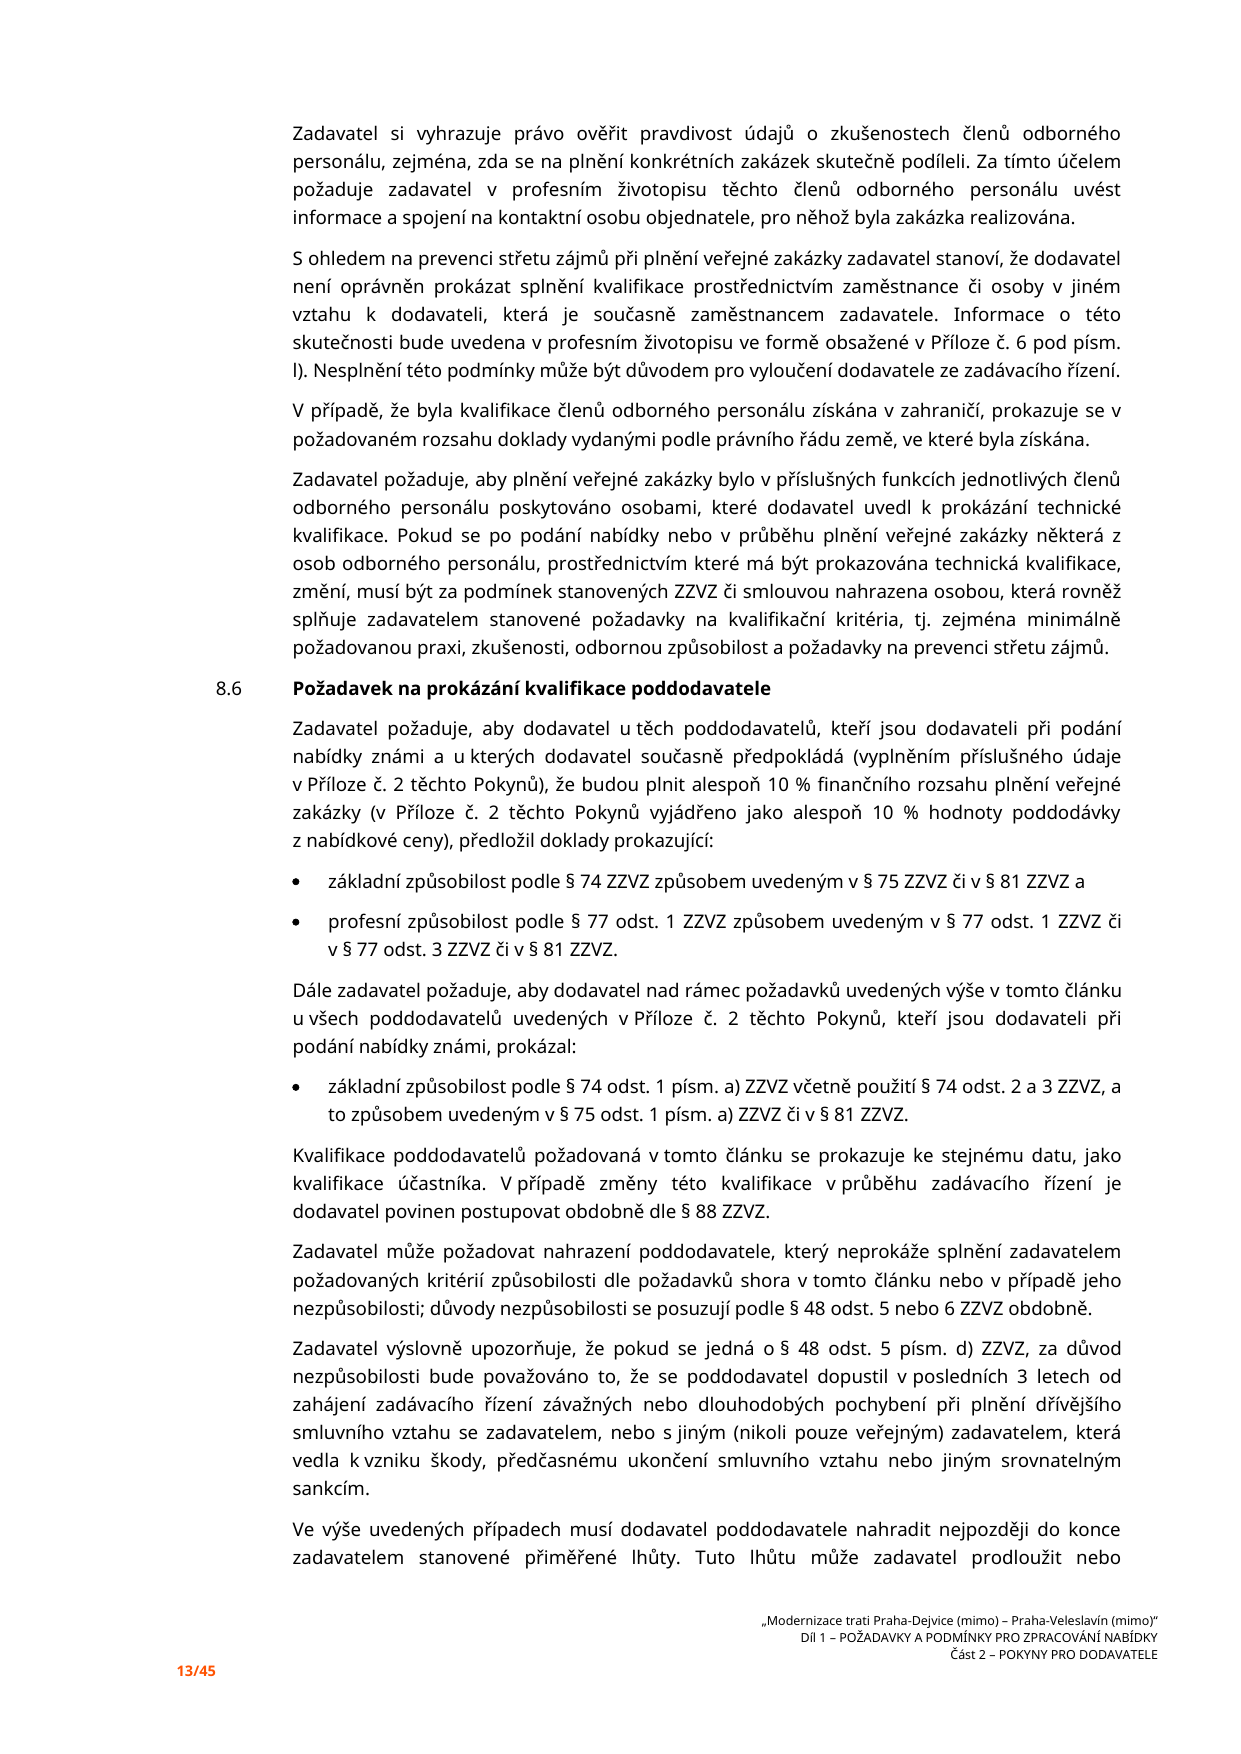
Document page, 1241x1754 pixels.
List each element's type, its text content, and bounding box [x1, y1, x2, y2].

text S ohledem na prevenci střetu zájmů při plnění veřejné zakázky zadavatel stanoví, že dodavatel není oprávněn prokázat splnění kvalifikace prostřednictvím zaměstnance či osoby v jiném vztahu k dodavateli, která je současně zaměstnancem zadavatele. Informace o této skutečnosti bude uvedena v profesním životopisu ve formě obsažené v Příloze č. 6 pod písm. l). Nesplnění této podmínky může být důvodem pro vyloučení dodavatele ze zadávacího řízení. [292, 245, 1122, 383]
text V případě, že byla kvalifikace členů odborného personálu získána v zahraničí, prokazuje se v požadovaném rozsahu doklady vydanými podle právního řádu země, ve které byla získána. [292, 398, 1122, 451]
text Zadavatel požaduje, aby dodavatel u těch poddodavatelů, kteří jsou dodavateli při podání nabídky známi a u kterých dodavatel současně předpokládá (vyplněním příslušného údaje v Příloze č. 2 těchto Pokynů), že budou plnit alespoň 10 % finančního rozsahu plnění veřejné zakázky (v Příloze č. 2 těchto Pokynů vyjádřeno jako alespoň 10 % hodnoty poddodávky z nabídkové ceny), předložil doklady prokazující: [292, 716, 1122, 853]
text Dále zadavatel požaduje, aby dodavatel nad rámec požadavků uvedených výše v tomto článku u všech poddodavatelů uvedených v Příloze č. 2 těchto Pokynů, kteří jsou dodavateli při podání nabídky známi, prokázal: [292, 977, 1122, 1059]
text Zadavatel může požadovat nahrazení poddodavatele, který neprokáže splnění zadavatelem požadovaných kritérií způsobilosti dle požadavků shora v tomto článku nebo v případě jeho nezpůsobilosti; důvody nezpůsobilosti se posuzují podle § 48 odst. 5 nebo 6 ZZVZ obdobně. [292, 1239, 1122, 1320]
text profesní způsobilost podle § 77 odst. 1 ZZVZ způsobem uvedeným v § 77 odst. 1 ZZVZ či v § 77 odst. 3 ZZVZ či v § 81 ZZVZ. [292, 909, 1122, 962]
text Zadavatel požaduje, aby plnění veřejné zakázky bylo v příslušných funkcích jednotlivých členů odborného personálu poskytováno osobami, které dodavatel uvedl k prokázání technické kvalifikace. Pokud se po podání nabídky nebo v průběhu plnění veřejné zakázky některá z osob odborného personálu, prostřednictvím které má být prokazována technická kvalifikace, změní, musí být za podmínek stanovených ZZVZ či smlouvou nahrazena osobou, která rovněž splňuje zadavatelem stanovené požadavky na kvalifikační kritéria, tj. zejména minimálně požadovanou praxi, zkušenosti, odbornou způsobilost a požadavky na prevenci střetu zájmů. [292, 466, 1122, 660]
text Kvalifikace poddodavatelů požadovaná v tomto článku se prokazuje ke stejnému datu, jako kvalifikace účastníka. V případě změny této kvalifikace v průběhu zadávacího řízení je dodavatel povinen postupovat obdobně dle § 88 ZZVZ. [292, 1142, 1122, 1224]
text Zadavatel si vyhrazuje právo ověřit pravdivost údajů o zkušenostech členů odborného personálu, zejména, zda se na plnění konkrétních zakázek skutečně podíleli. Za tímto účelem požaduje zadavatel v profesním životopisu těchto členů odborného personálu uvést informace a spojení na kontaktní osobu objednatele, pro něhož byla zakázka realizována. [292, 121, 1122, 230]
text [292, 1516, 1122, 1569]
text základní způsobilost podle § 74 odst. 1 písm. a) ZZVZ včetně použití § 74 odst. 2 a 3 ZZVZ, a to způsobem uvedeným v § 75 odst. 1 písm. a) ZZVZ či v § 81 ZZVZ. [292, 1074, 1122, 1127]
text základní způsobilost podle § 74 ZZVZ způsobem uvedeným v § 75 ZZVZ či v § 81 ZZVZ a [292, 868, 1122, 894]
text Požadavek na prokázání kvalifikace poddodavatele [216, 675, 1122, 701]
text Zadavatel výslovně upozorňuje, že pokud se jedná o § 48 odst. 5 písm. d) ZZVZ, za důvod nezpůsobilosti bude považováno to, že se poddodavatel dopustil v posledních 3 letech od zahájení zadávacího řízení závažných nebo dlouhodobých pochybení při plnění dřívějšího smluvního vztahu se zadavatelem, nebo s jiným (nikoli pouze veřejným) zadavatelem, která vedla k vzniku škody, předčasnému ukončení smluvního vztahu nebo jiným srovnatelným sankcím. [292, 1335, 1122, 1501]
